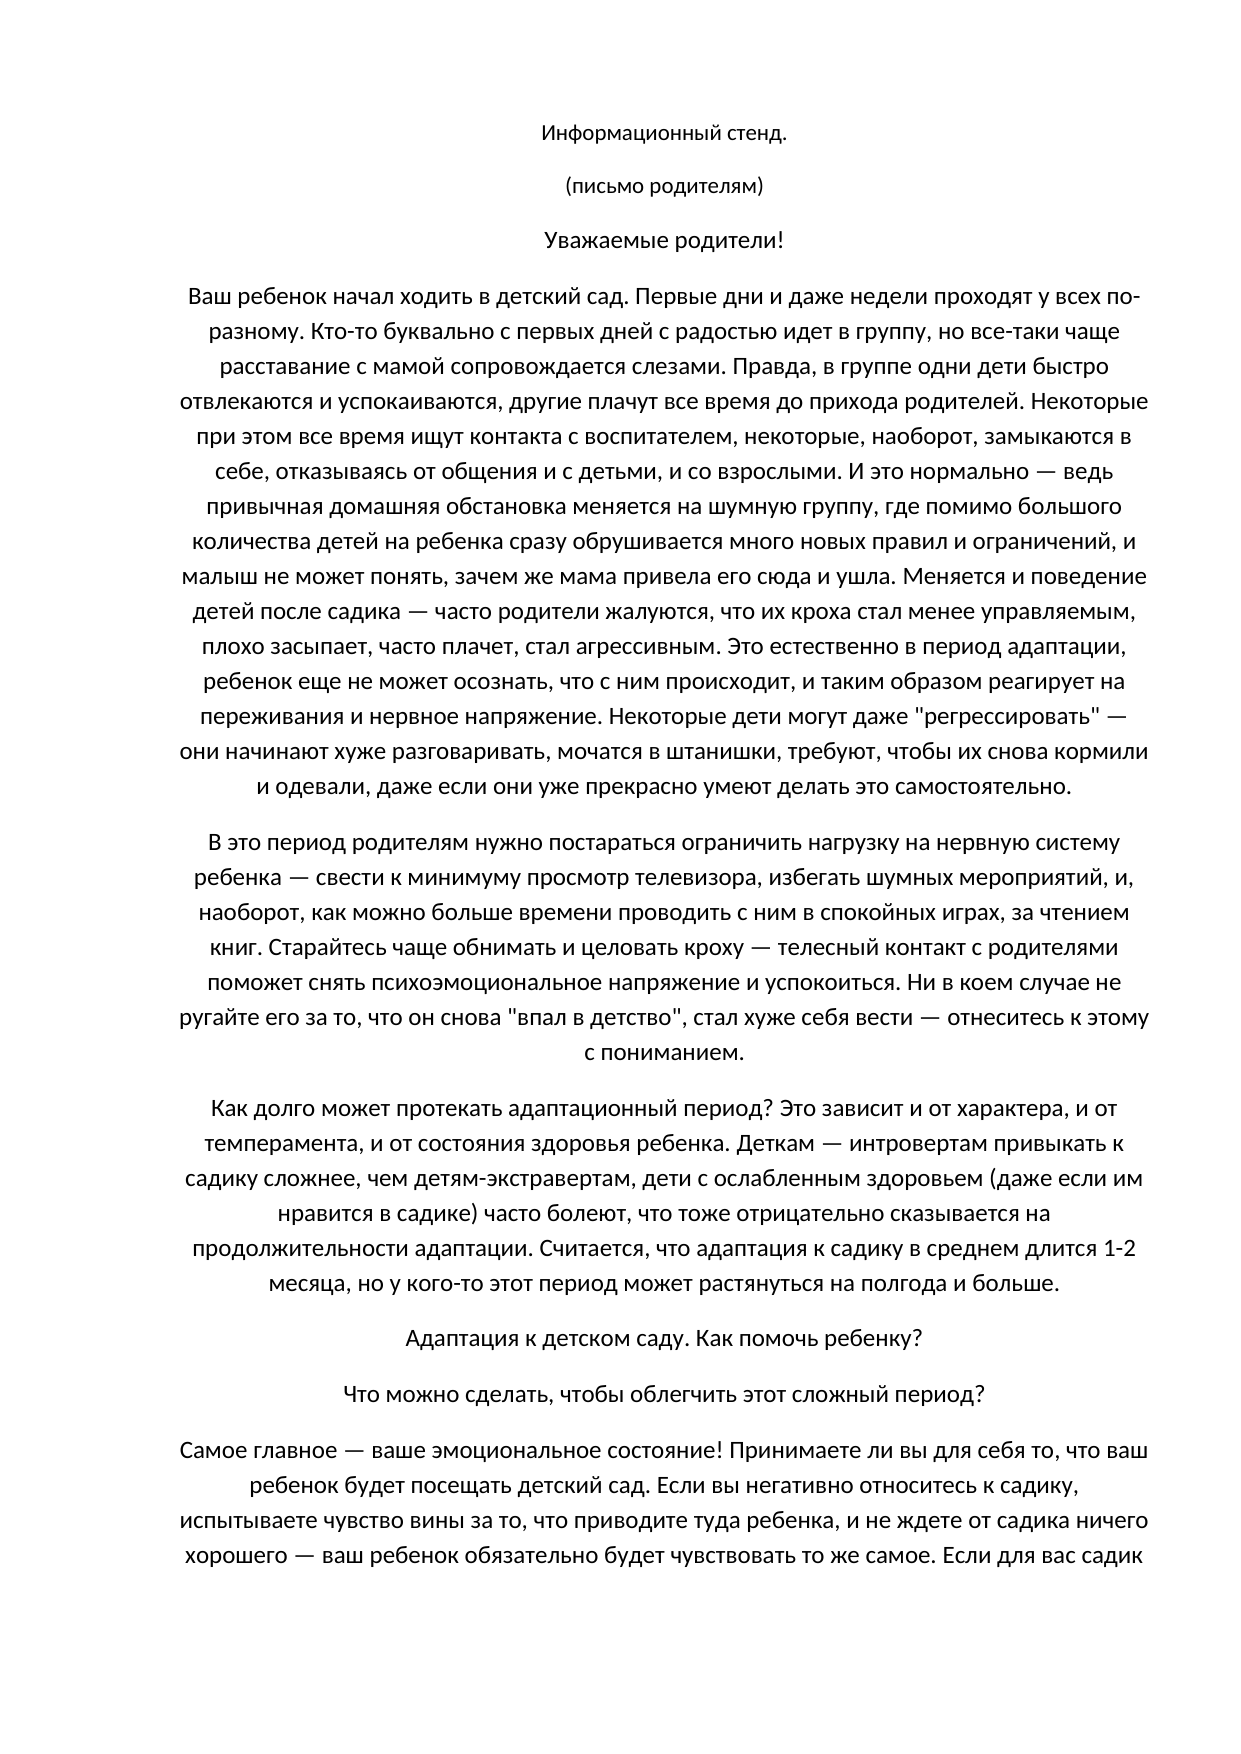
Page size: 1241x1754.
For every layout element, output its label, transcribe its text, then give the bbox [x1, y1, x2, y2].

text Ваш ребенок начал ходить в детский сад. Первые дни и даже недели проходят у всех по-разному. Кто-то буквально с первых дней с радостью идет в группу, но все-таки чаще расставание с мамой сопровождается слезами. Правда, в группе одни дети быстро отвлекаются и успокаиваются, другие плачут все время до прихода родителей. Некоторые при этом все время ищут контакта с воспитателем, некоторые, наоборот, замыкаются в себе, отказываясь от общения и с детьми, и со взрослыми. И это нормально — ведь привычная домашняя обстановка меняется на шумную группу, где помимо большого количества детей на ребенка сразу обрушивается много новых правил и ограничений, и малыш не может понять, зачем же мама привела его сюда и ушла. Меняется и поведение детей после садика — часто родители жалуются, что их кроха стал менее управляемым, плохо засыпает, часто плачет, стал агрессивным. Это естественно в период адаптации, ребенок еще не может осознать, что с ним происходит, и таким образом реагирует на переживания и нервное напряжение. Некоторые дети могут даже "регрессировать" — они начинают хуже разговаривать, мочатся в штанишки, требуют, чтобы их снова кормили и одевали, даже если они уже прекрасно умеют делать это самостоятельно. [177, 280, 1152, 801]
text Информационный стенд. [177, 118, 1152, 146]
text Адаптация к детском саду. Как помочь ребенку? [177, 1322, 1152, 1353]
text Уважаемые родители! [177, 224, 1152, 255]
text Как долго может протекать адаптационный период? Это зависит и от характера, и от темперамента, и от состояния здоровья ребенка. Деткам — интровертам привыкать к садику сложнее, чем детям-экстравертам, дети с ослабленным здоровьем (даже если им нравится в садике) часто болеют, что тоже отрицательно сказывается на продолжительности адаптации. Считается, что адаптация к садику в среднем длится 1-2 месяца, но у кого-то этот период может растянуться на полгода и больше. [177, 1092, 1152, 1297]
text (письмо родителям) [177, 171, 1152, 199]
text В это период родителям нужно постараться ограничить нагрузку на нервную систему ребенка — свести к минимуму просмотр телевизора, избегать шумных мероприятий, и, наоборот, как можно больше времени проводить с ним в спокойных играх, за чтением книг. Старайтесь чаще обнимать и целовать кроху — телесный контакт с родителями поможет снять психоэмоциональное напряжение и успокоиться. Ни в коем случае не ругайте его за то, что он снова "впал в детство", стал хуже себя вести — отнеситесь к этому с пониманием. [177, 826, 1152, 1066]
text Что можно сделать, чтобы облегчить этот сложный период? [177, 1378, 1152, 1409]
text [177, 1434, 1152, 1570]
